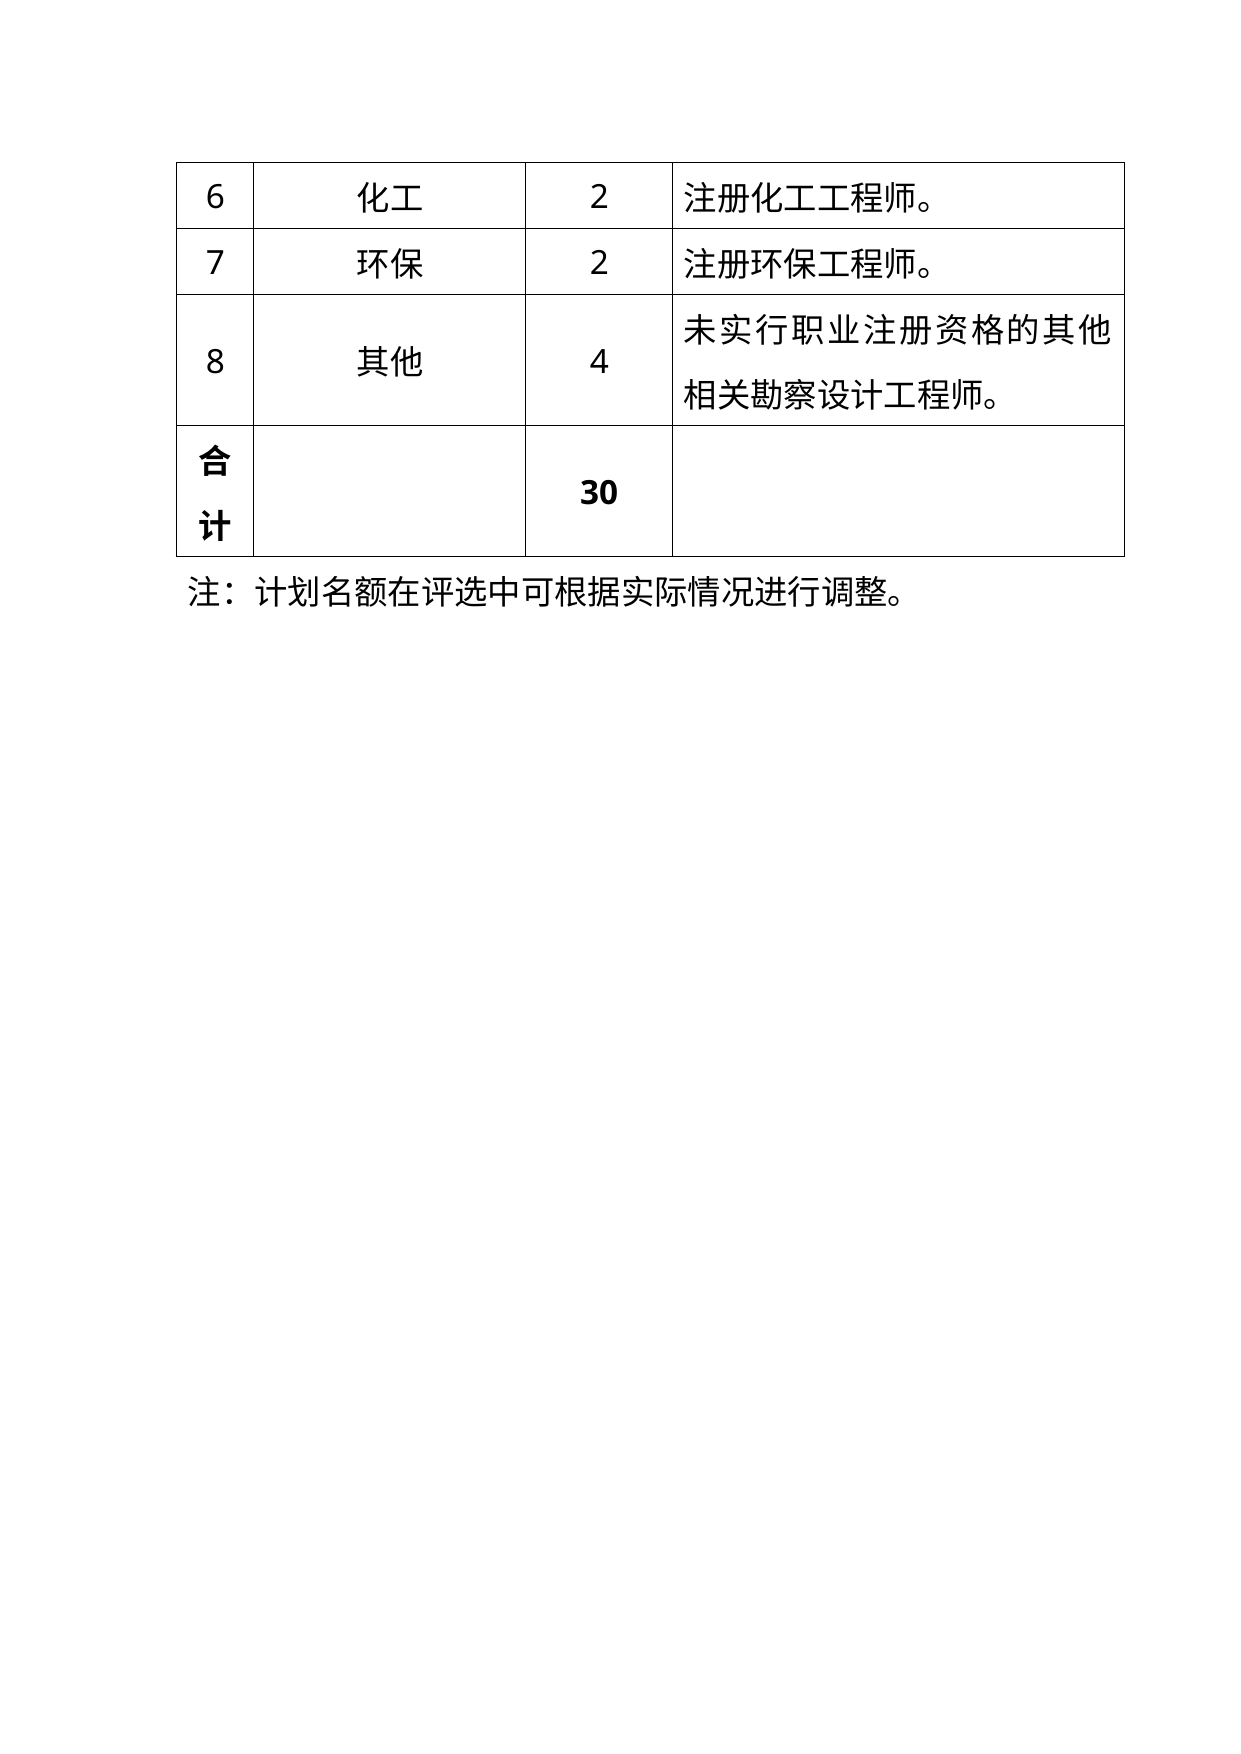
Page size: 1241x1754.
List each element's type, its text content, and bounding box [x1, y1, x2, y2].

table_cell 未实行职业注册资格的其他相关勘察设计工程师。 [673, 295, 1124, 425]
table_cell 2 [526, 163, 672, 228]
table_cell 注册环保工程师。 [673, 229, 1124, 294]
table_cell 30 [526, 426, 672, 556]
table_cell 合计 [177, 426, 253, 556]
table_cell [673, 426, 1124, 556]
table_cell 2 [526, 229, 672, 294]
table_cell 化工 [254, 163, 525, 228]
table_cell 6 [177, 163, 253, 228]
table_cell 8 [177, 295, 253, 425]
text 注：计划名额在评选中可根据实际情况进行调整。 [187, 557, 1053, 622]
table_cell 其他 [254, 295, 525, 425]
table_cell 7 [177, 229, 253, 294]
table_cell 环保 [254, 229, 525, 294]
table_cell 注册化工工程师。 [673, 163, 1124, 228]
table_cell 4 [526, 295, 672, 425]
table_cell [254, 426, 525, 556]
